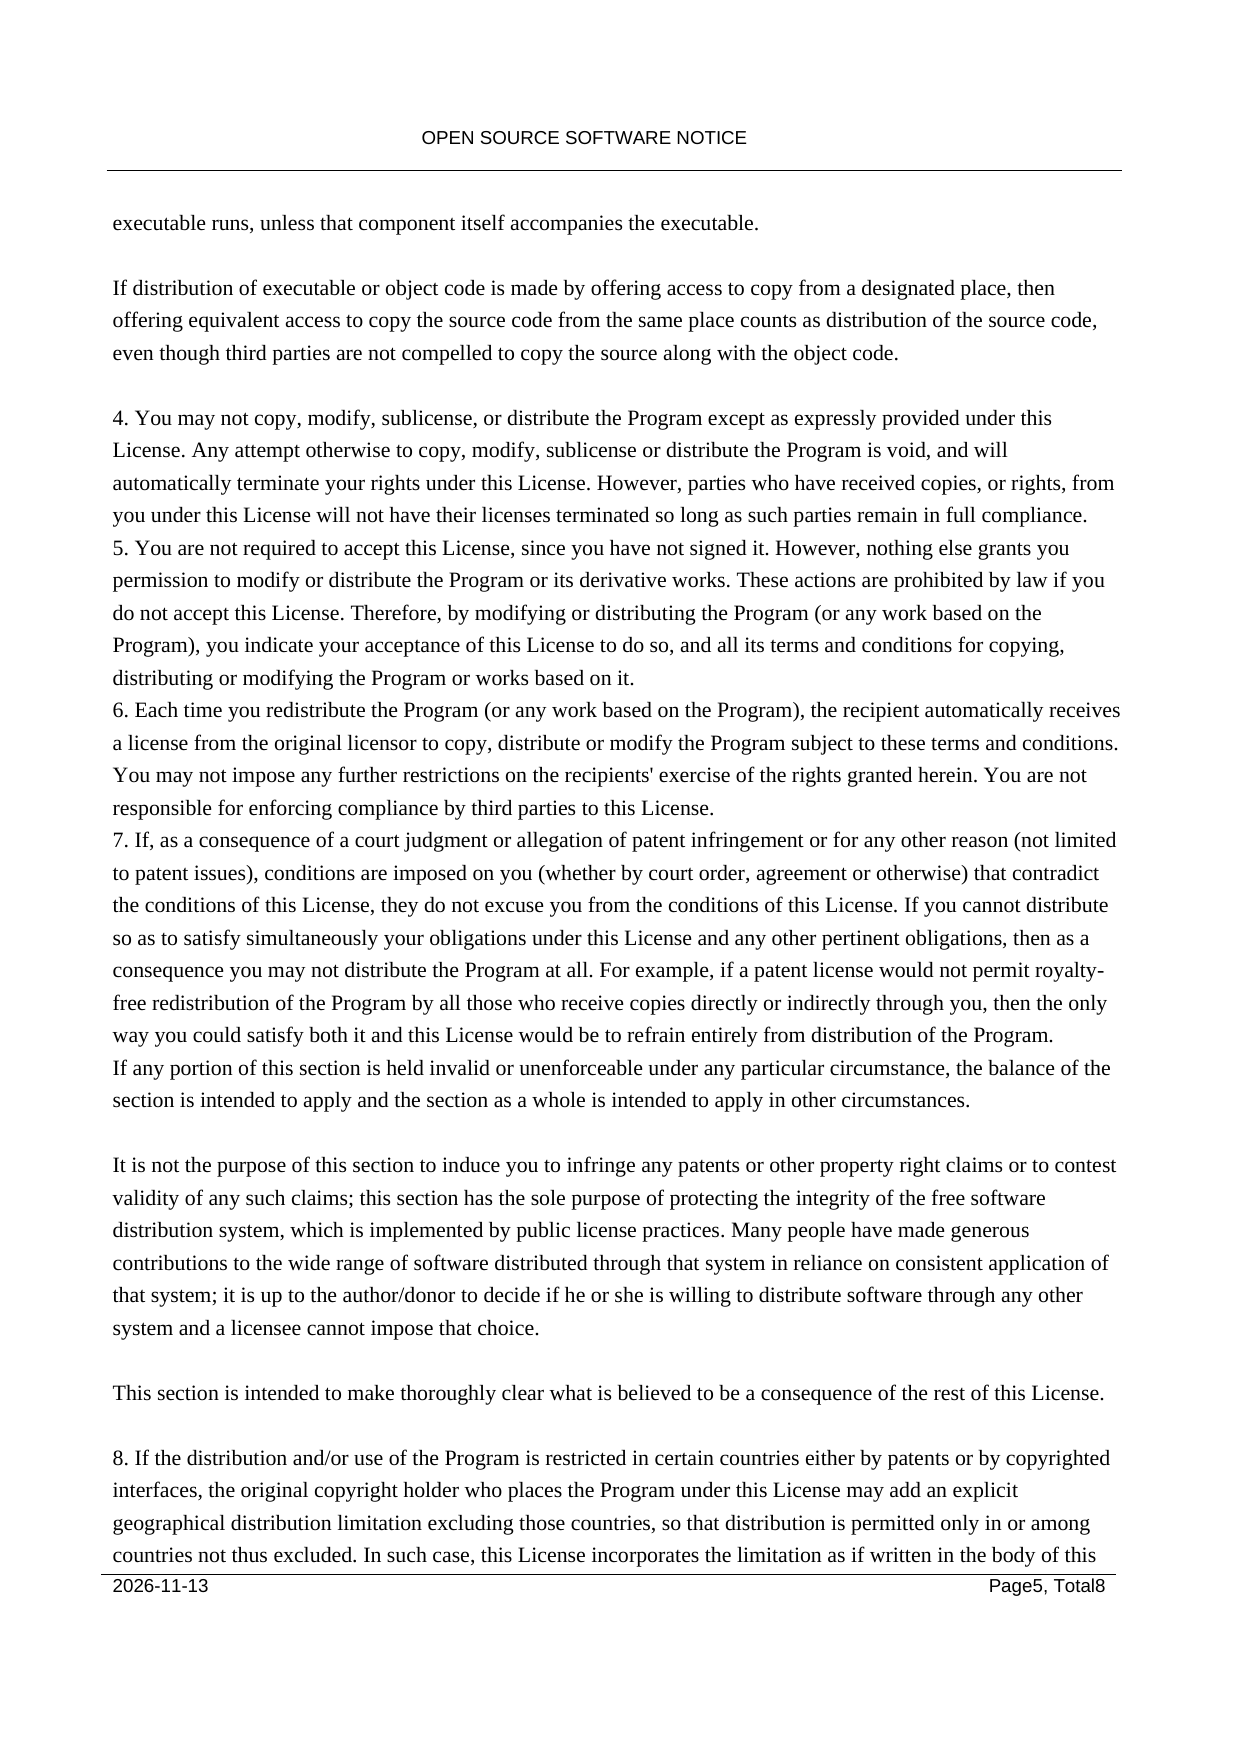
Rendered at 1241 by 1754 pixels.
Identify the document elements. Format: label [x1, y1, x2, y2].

text [112, 206, 1128, 1571]
